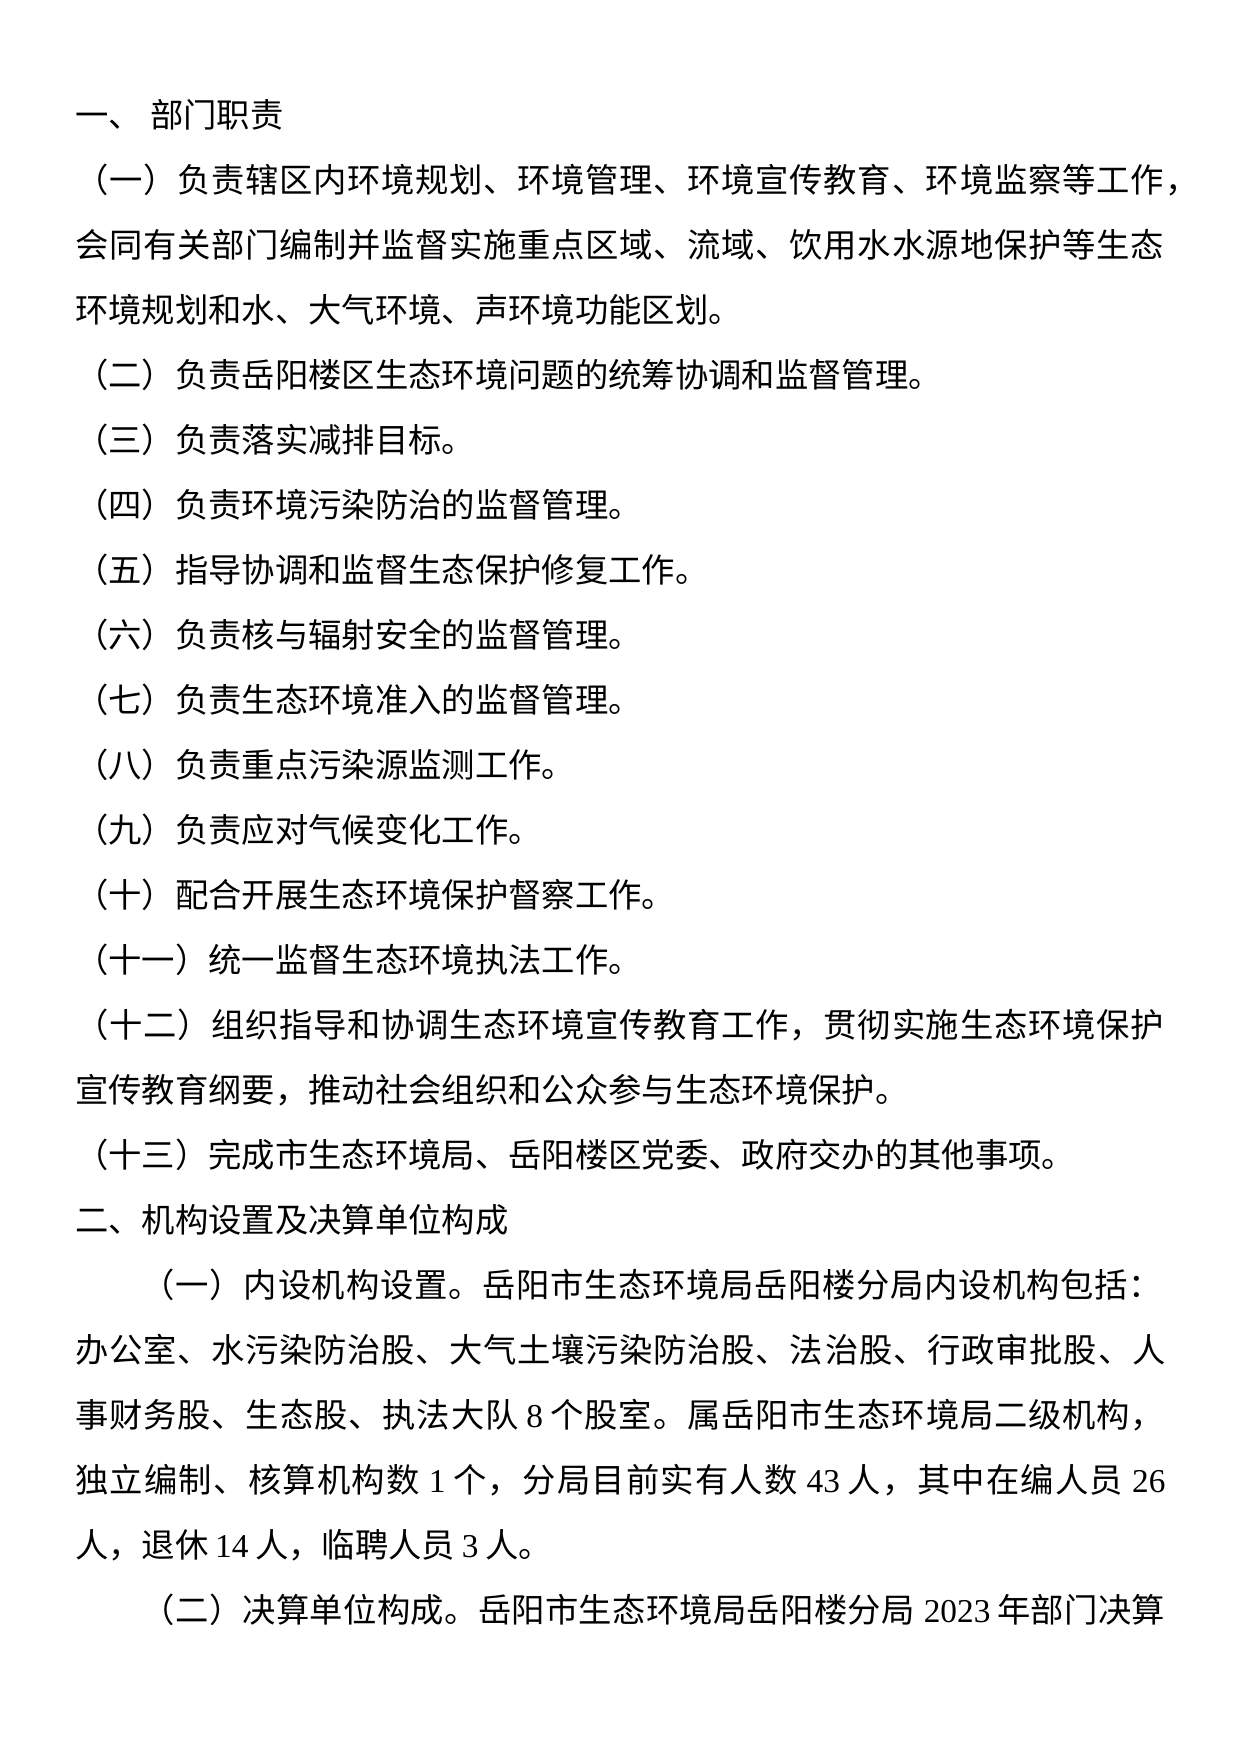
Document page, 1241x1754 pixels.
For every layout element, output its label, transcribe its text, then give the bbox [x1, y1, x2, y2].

text （一）负责辖区内环境规划、环境管理、环境宣传教育、环境监察等工作，会同有关部门编制并监督实施重点区域、流域、饮用水水源地保护等生态环境规划和水、大气环境、声环境功能区划。 [75, 146, 1165, 341]
text （八）负责重点污染源监测工作。 [75, 731, 1165, 796]
text （七）负责生态环境准入的监督管理。 [75, 666, 1165, 731]
text （十一）统一监督生态环境执法工作。 [75, 926, 1165, 991]
text （十三）完成市生态环境局、岳阳楼区党委、政府交办的其他事项。 [75, 1121, 1165, 1186]
text （九）负责应对气候变化工作。 [75, 796, 1165, 861]
text （十）配合开展生态环境保护督察工作。 [75, 861, 1165, 926]
text （十二）组织指导和协调生态环境宣传教育工作，贯彻实施生态环境保护宣传教育纲要，推动社会组织和公众参与生态环境保护。 [75, 991, 1165, 1121]
text 二、机构设置及决算单位构成 [75, 1186, 1165, 1251]
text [75, 1576, 1165, 1641]
text （一）内设机构设置。岳阳市生态环境局岳阳楼分局内设机构包括：办公室、水污染防治股、大气土壤污染防治股、法治股、行政审批股、人事财务股、生态股、执法大队8个股室。属岳阳市生态环境局二级机构，独立编制、核算机构数1个，分局目前实有人数43人，其中在编人员26人，退休14人，临聘人员3人。 [75, 1251, 1165, 1576]
text （二）负责岳阳楼区生态环境问题的统筹协调和监督管理。 [75, 341, 1165, 406]
text （三）负责落实减排目标。 [75, 406, 1165, 471]
text （四）负责环境污染防治的监督管理。 [75, 471, 1165, 536]
list 部门职责 [75, 81, 1165, 146]
text （五）指导协调和监督生态保护修复工作。 [75, 536, 1165, 601]
text （六）负责核与辐射安全的监督管理。 [75, 601, 1165, 666]
